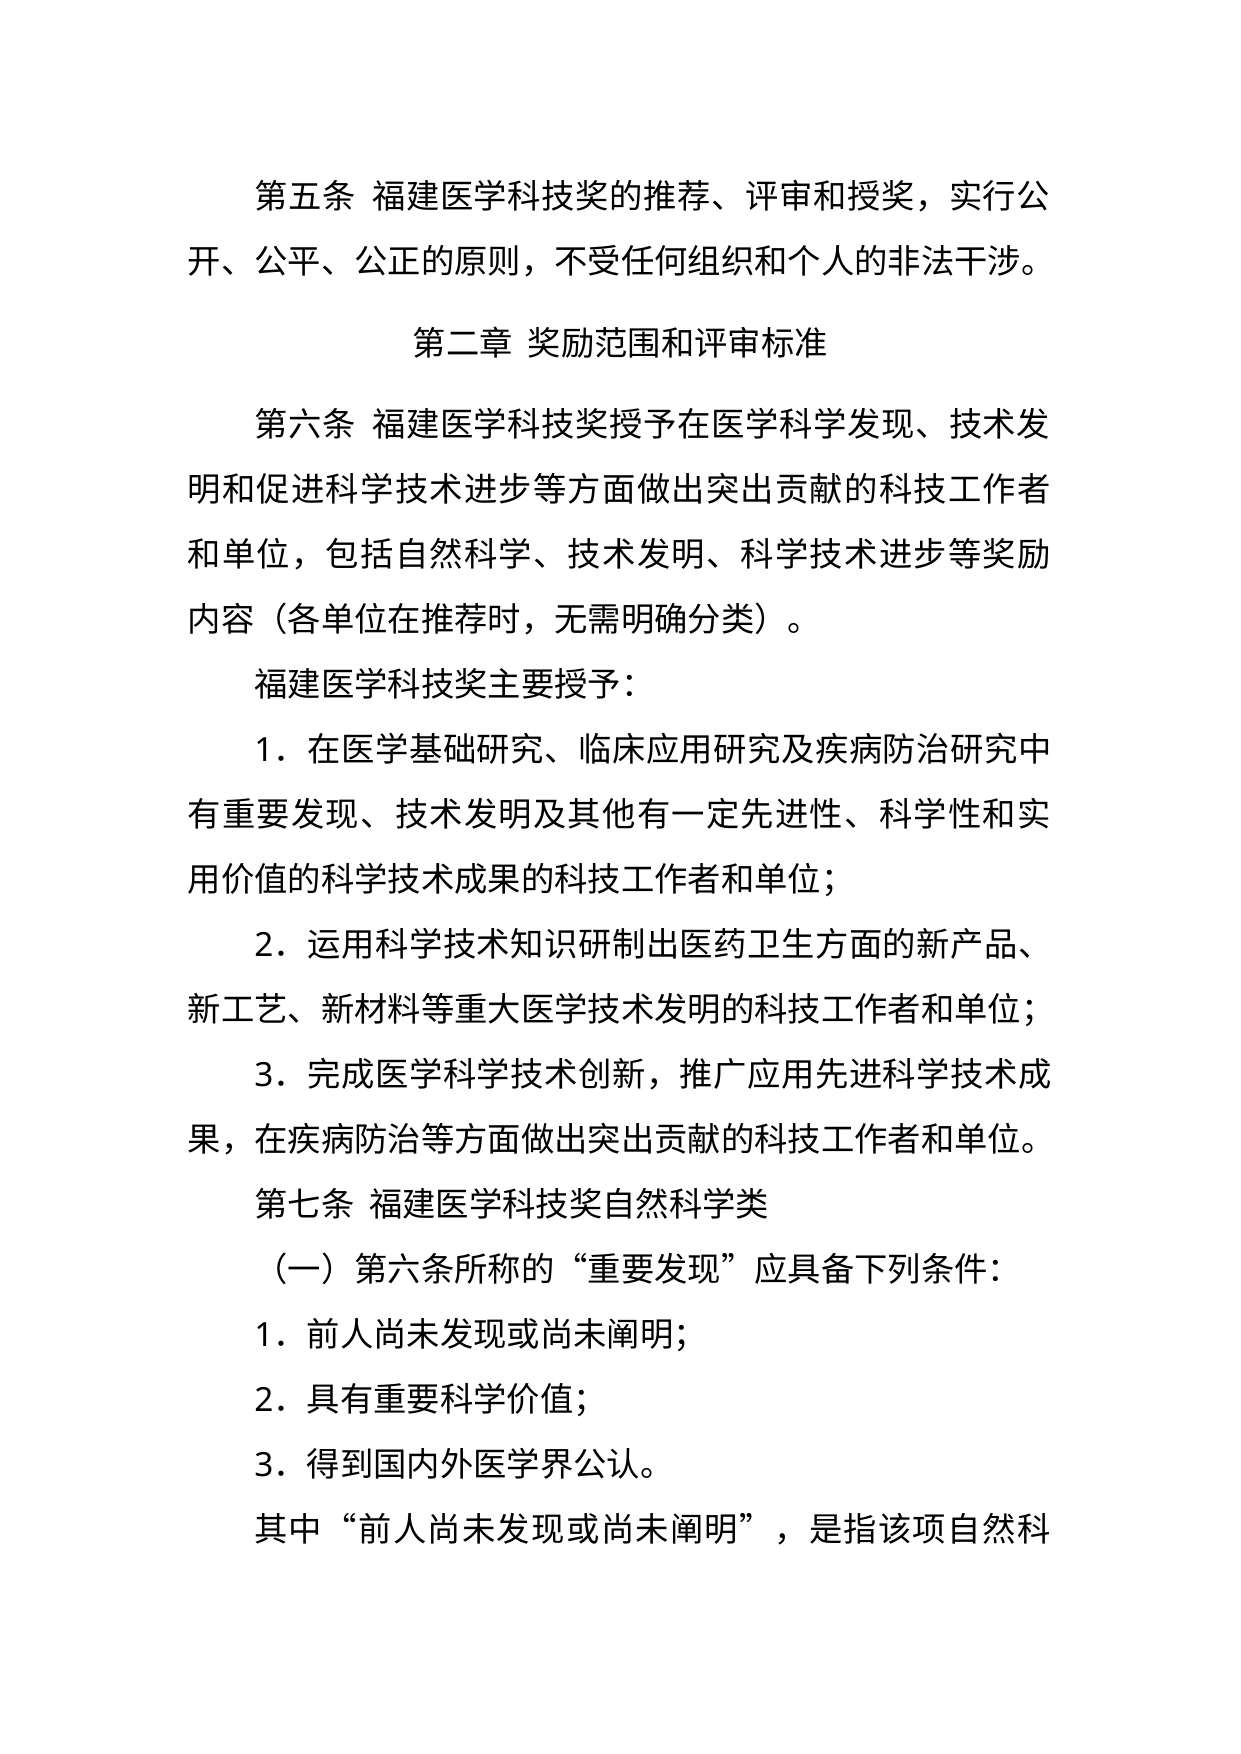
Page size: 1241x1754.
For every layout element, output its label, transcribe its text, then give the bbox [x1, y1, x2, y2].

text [187, 1494, 1053, 1559]
text （一）第六条所称的“重要发现”应具备下列条件： [187, 1234, 1053, 1299]
text 3．完成医学科学技术创新，推广应用先进科学技术成果，在疾病防治等方面做出突出贡献的科技工作者和单位。 [187, 1039, 1053, 1169]
text 福建医学科技奖主要授予： [187, 649, 1053, 714]
text 第二章 奖励范围和评审标准 [187, 308, 1053, 373]
text 1．前人尚未发现或尚未阐明； [187, 1299, 1053, 1364]
text 3．得到国内外医学界公认。 [187, 1429, 1053, 1494]
text 第六条 福建医学科技奖授予在医学科学发现、技术发明和促进科学技术进步等方面做出突出贡献的科技工作者和单位，包括自然科学、技术发明、科学技术进步等奖励内容（各单位在推荐时，无需明确分类）。 [187, 389, 1053, 649]
text 2．运用科学技术知识研制出医药卫生方面的新产品、新工艺、新材料等重大医学技术发明的科技工作者和单位； [187, 909, 1053, 1039]
text 第七条 福建医学科技奖自然科学类 [187, 1169, 1053, 1234]
text 2．具有重要科学价值； [187, 1364, 1053, 1429]
text 1．在医学基础研究、临床应用研究及疾病防治研究中有重要发现、技术发明及其他有一定先进性、科学性和实用价值的科学技术成果的科技工作者和单位； [187, 714, 1053, 909]
text 第五条 福建医学科技奖的推荐、评审和授奖，实行公开、公平、公正的原则，不受任何组织和个人的非法干涉。 [187, 162, 1053, 292]
